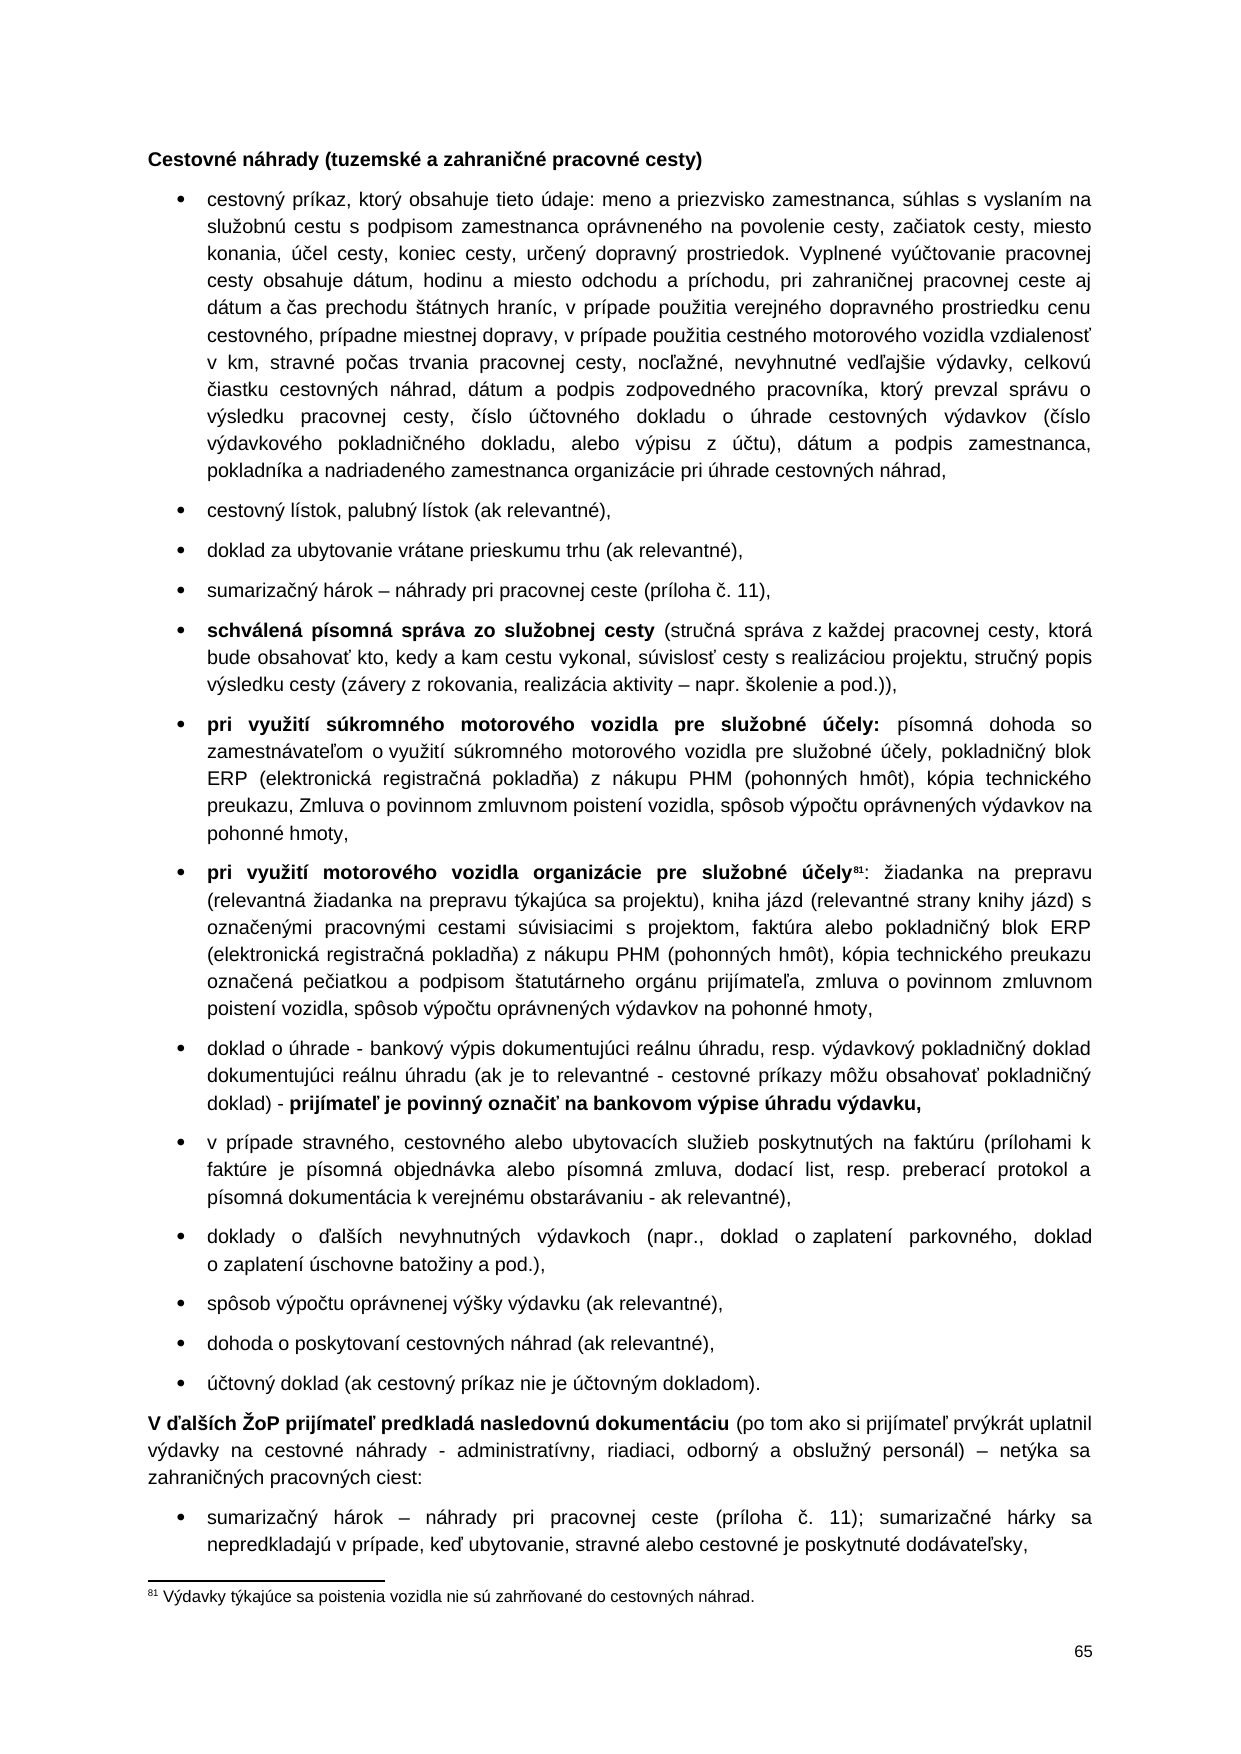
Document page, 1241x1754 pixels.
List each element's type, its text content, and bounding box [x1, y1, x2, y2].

text doklad za ubytovanie vrátane prieskumu trhu (ak relevantné), [177, 539, 1092, 562]
text V ďalších ŽoP prijímateľ predkladá nasledovnú dokumentáciu (po tom ako si prijímateľ prvýkrát uplatnil výdavky na cestovné náhrady - administratívny, riadiaci, odborný a obslužný personál) – netýka sa zahraničných pracovných ciest: [148, 1412, 1092, 1489]
text účtovný doklad (ak cestovný príkaz nie je účtovným dokladom). [177, 1372, 1092, 1394]
text doklad o úhrade - bankový výpis dokumentujúci reálnu úhradu, resp. výdavkový pokladničný doklad dokumentujúci reálnu úhradu (ak je to relevantné - cestovné príkazy môžu obsahovať pokladničný doklad) - prijímateľ je povinný označiť na bankovom výpise úhradu výdavku, [177, 1037, 1092, 1114]
text schválená písomná správa zo služobnej cesty (stručná správa z každej pracovnej cesty, ktorá bude obsahovať kto, kedy a kam cestu vykonal, súvislosť cesty s realizáciou projektu, stručný popis výsledku cesty (závery z rokovania, realizácia aktivity – napr. školenie a pod.)), [177, 618, 1092, 696]
text pri využití súkromného motorového vozidla pre služobné účely: písomná dohoda so zamestnávateľom o využití súkromného motorového vozidla pre služobné účely, pokladničný blok ERP (elektronická registračná pokladňa) z nákupu PHM (pohonných hmôt), kópia technického preukazu, Zmluva o povinnom zmluvnom poistení vozidla, spôsob výpočtu oprávnených výdavkov na pohonné hmoty, [177, 713, 1092, 844]
text sumarizačný hárok – náhrady pri pracovnej ceste (príloha č. 11); sumarizačné hárky sa nepredkladajú v prípade, keď ubytovanie, stravné alebo cestovné je poskytnuté dodávateľsky, [177, 1506, 1092, 1556]
text cestovný príkaz, ktorý obsahuje tieto údaje: meno a priezvisko zamestnanca, súhlas s vyslaním na služobnú cestu s podpisom zamestnanca oprávneného na povolenie cesty, začiatok cesty, miesto konania, účel cesty, koniec cesty, určený dopravný prostriedok. Vyplnené vyúčtovanie pracovnej cesty obsahuje dátum, hodinu a miesto odchodu a príchodu, pri zahraničnej pracovnej ceste aj dátum a čas prechodu štátnych hraníc, v prípade použitia verejného dopravného prostriedku cenu cestovného, prípadne miestnej dopravy, v prípade použitia cestného motorového vozidla vzdialenosť v km, stravné počas trvania pracovnej cesty, nocľažné, nevyhnutné vedľajšie výdavky, celkovú čiastku cestovných náhrad, dátum a podpis zodpovedného pracovníka, ktorý prevzal správu o výsledku pracovnej cesty, číslo účtovného dokladu o úhrade cestovných výdavkov (číslo výdavkového pokladničného dokladu, alebo výpisu z účtu), dátum a podpis zamestnanca, pokladníka a nadriadeného zamestnanca organizácie pri úhrade cestovných náhrad, [177, 187, 1092, 482]
text pri využití motorového vozidla organizácie pre služobné účely: žiadanka na prepravu (relevantná žiadanka na prepravu týkajúca sa projektu), kniha jázd (relevantné strany knihy jázd) s označenými pracovnými cestami súvisiacimi s projektom, faktúra alebo pokladničný blok ERP (elektronická registračná pokladňa) z nákupu PHM (pohonných hmôt), kópia technického preukazu označená pečiatkou a podpisom štatutárneho orgánu prijímateľa, zmluva o povinnom zmluvnom poistení vozidla, spôsob výpočtu oprávnených výdavkov na pohonné hmoty, [177, 861, 1092, 1020]
text v prípade stravného, cestovného alebo ubytovacích služieb poskytnutých na faktúru (prílohami k faktúre je písomná objednávka alebo písomná zmluva, dodací list, resp. preberací protokol a písomná dokumentácia k verejnému obstarávaniu - ak relevantné), [177, 1131, 1092, 1208]
text Cestovné náhrady (tuzemské a zahraničné pracovné cesty) [148, 148, 1092, 170]
text doklady o ďalších nevyhnutných výdavkoch (napr., doklad o zaplatení parkovného, doklad o zaplatení úschovne batožiny a pod.), [177, 1225, 1092, 1275]
text dohoda o poskytovaní cestovných náhrad (ak relevantné), [177, 1332, 1092, 1355]
text sumarizačný hárok – náhrady pri pracovnej ceste (príloha č. 11), [177, 579, 1092, 601]
text spôsob výpočtu oprávnenej výšky výdavku (ak relevantné), [177, 1292, 1092, 1315]
text cestovný lístok, palubný lístok (ak relevantné), [177, 499, 1092, 522]
